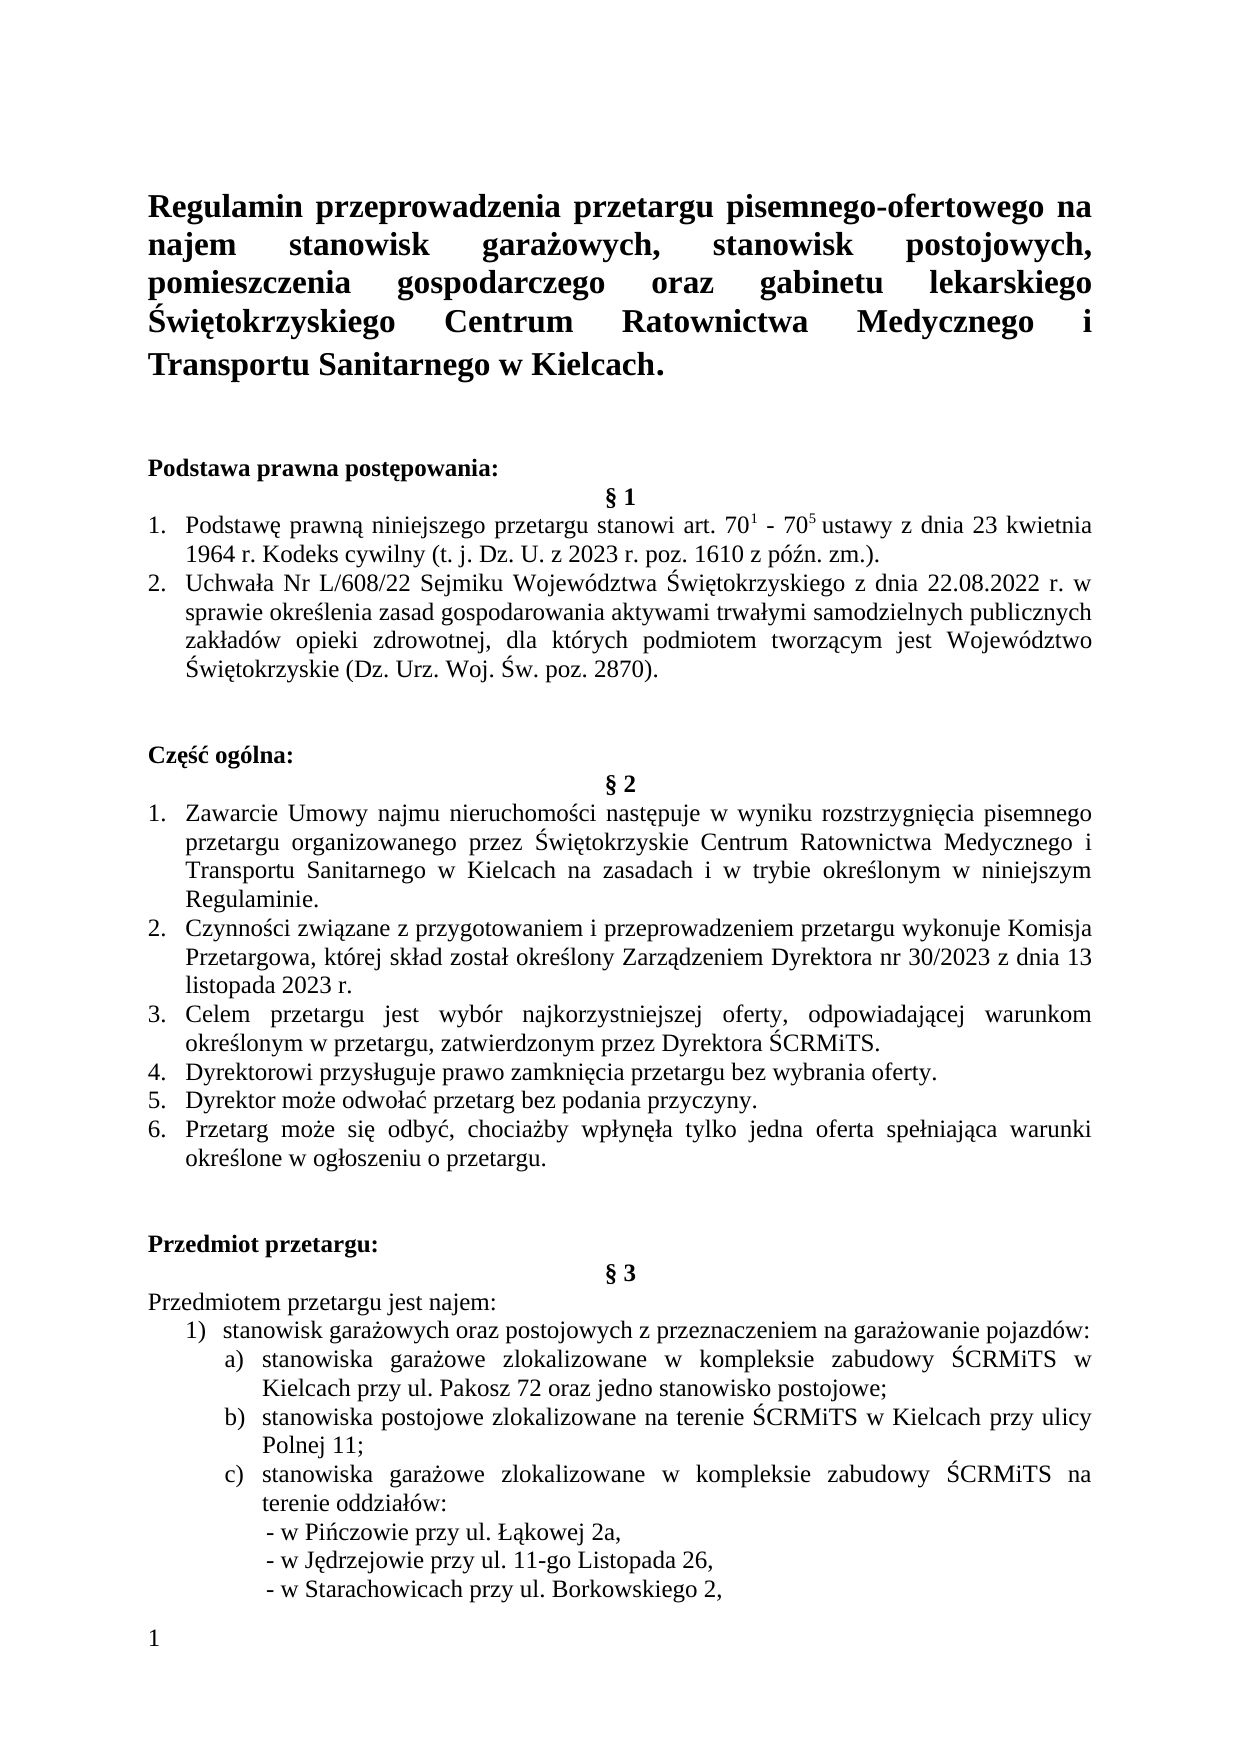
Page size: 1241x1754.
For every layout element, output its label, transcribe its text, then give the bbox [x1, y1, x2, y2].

text Podstawa prawna postępowania: [148, 453, 1093, 482]
text § 3 [148, 1258, 1093, 1287]
text § 1 [148, 482, 1093, 510]
list Przetarg może się odbyć, chociażby wpłynęła tylko jedna oferta spełniająca warunki określone w ogłoszeniu o przetargu. [148, 1114, 1093, 1172]
list Zawarcie Umowy najmu nieruchomości następuje w wyniku rozstrzygnięcia pisemnego przetargu organizowanego przez Świętokrzyskie Centrum Ratownictwa Medycznego i Transportu Sanitarnego w Kielcach na zasadach i w trybie określonym w niniejszym Regulaminie. [148, 798, 1093, 913]
list Podstawę prawną niniejszego przetargu stanowi art. 701 - 705 ustawy z dnia 23 kwietnia 1964 r. Kodeks cywilny (t. j. Dz. U. z 2023 r. poz. 1610 z późn. zm.). [148, 510, 1093, 568]
list Dyrektor może odwołać przetarg bez podania przyczyny. [148, 1085, 1093, 1114]
list Dyrektorowi przysługuje prawo zamknięcia przetargu bez wybrania oferty. [148, 1057, 1093, 1085]
list Celem przetargu jest wybór najkorzystniejszej oferty, odpowiadającej warunkom określonym w przetargu, zatwierdzonym przez Dyrektora ŚCRMiTS. [148, 999, 1093, 1057]
list - w Jędrzejowie przy ul. 11-go Listopada 26, [266, 1545, 1093, 1574]
list - w Pińczowie przy ul. Łąkowej 2a, [266, 1517, 1093, 1545]
list stanowiska garażowe zlokalizowane w kompleksie zabudowy ŚCRMiTS w Kielcach przy ul. Pakosz 72 oraz jedno stanowisko postojowe; [224, 1344, 1093, 1402]
text Regulamin przeprowadzenia przetargu pisemnego-ofertowego na najem stanowisk garażowych, stanowisk postojowych, pomieszczenia gospodarczego oraz gabinetu lekarskiego Świętokrzyskiego Centrum Ratownictwa Medycznego i Transportu Sanitarnego w Kielcach. [148, 186, 1093, 385]
list Przedmiotem przetargu jest najem: [148, 1287, 1093, 1315]
list stanowisk garażowych oraz postojowych z przeznaczeniem na garażowanie pojazdów: [185, 1315, 1093, 1344]
list stanowiska garażowe zlokalizowane w kompleksie zabudowy ŚCRMiTS na terenie oddziałów: [224, 1459, 1093, 1517]
text Przedmiot przetargu: [148, 1229, 1093, 1258]
text § 2 [148, 769, 1093, 798]
list stanowiska postojowe zlokalizowane na terenie ŚCRMiTS w Kielcach przy ulicy Polnej 11; [224, 1402, 1093, 1459]
text Część ogólna: [148, 740, 1093, 769]
list Uchwała Nr L/608/22 Sejmiku Województwa Świętokrzyskiego z dnia 22.08.2022 r. w sprawie określenia zasad gospodarowania aktywami trwałymi samodzielnych publicznych zakładów opieki zdrowotnej, dla których podmiotem tworzącym jest Województwo Świętokrzyskie (Dz. Urz. Woj. Św. poz. 2870). [148, 568, 1093, 683]
list - w Starachowicach przy ul. Borkowskiego 2, [266, 1574, 1093, 1603]
list Czynności związane z przygotowaniem i przeprowadzeniem przetargu wykonuje Komisja Przetargowa, której skład został określony Zarządzeniem Dyrektora nr 30/2023 z dnia 13 listopada 2023 r. [148, 913, 1093, 999]
